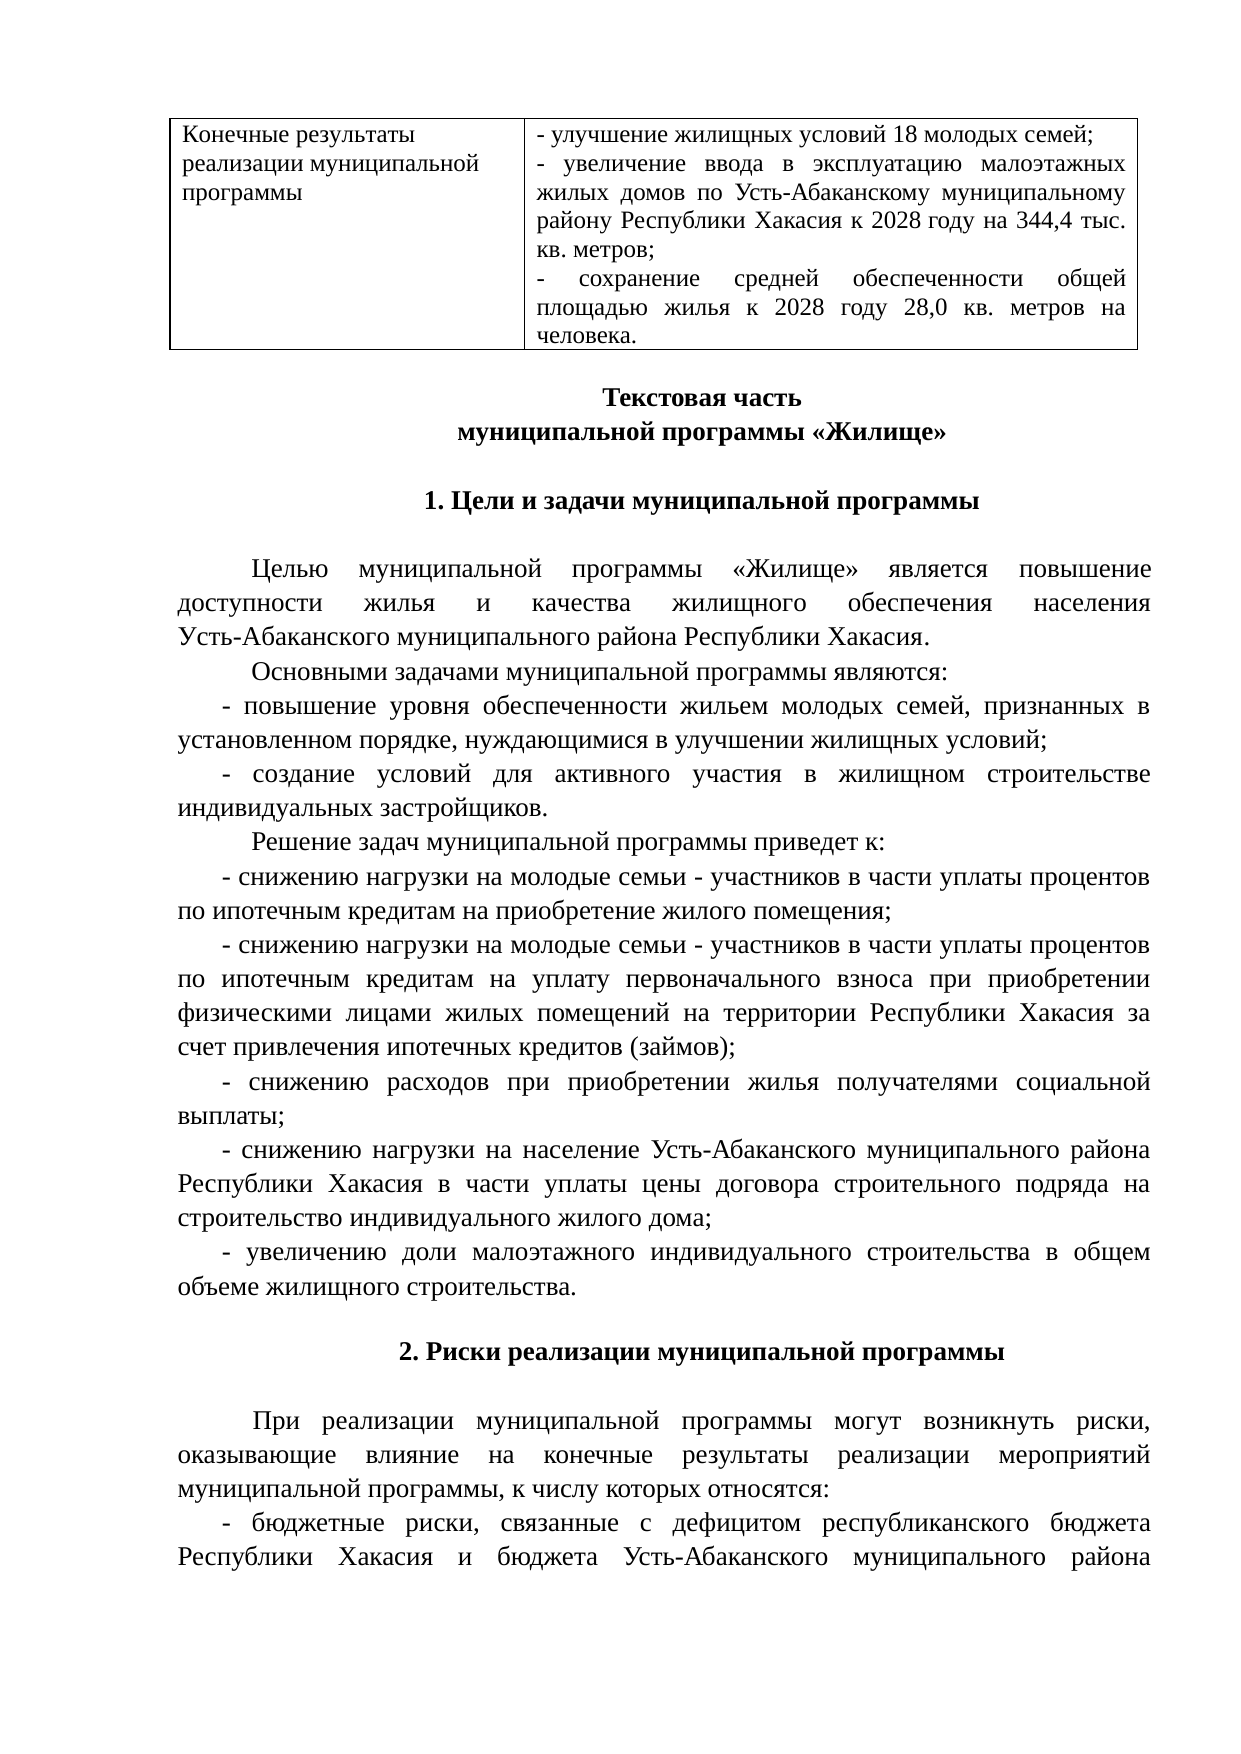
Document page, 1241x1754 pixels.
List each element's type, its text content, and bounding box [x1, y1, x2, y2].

subtitle 1. Цели и задачи муниципальной программы [177, 484, 1152, 515]
text Решение задач муниципальной программы приведет к: [177, 826, 1152, 857]
text - снижению нагрузки на молодые семьи - участников в части уплаты процентов по ипотечным кредитам на приобретение жилого помещения; [177, 860, 1152, 925]
text Целью муниципальной программы «Жилище» является повышение доступности жилья и качества жилищного обеспечения населения Усть-Абаканского муниципального района Республики Хакасия. [177, 552, 1152, 652]
text - снижению нагрузки на молодые семьи - участников в части уплаты процентов по ипотечным кредитам на уплату первоначального взноса при приобретении физическими лицами жилых помещений на территории Республики Хакасия за счет привлечения ипотечных кредитов (займов); [177, 928, 1152, 1062]
text - снижению расходов при приобретении жилья получателями социальной выплаты; [177, 1065, 1152, 1130]
table_cell - улучшение жилищных условий 18 молодых семей; - увеличение ввода в эксплуатацию малоэтажных жилых домов по Усть-Абаканскому муниципальному району Республики Хакасия к 2028 году на 344,4 тыс. кв. метров; - сохранение средней обеспеченности общей площадью жилья к 2028 году 28,0 кв. метров на человека. [525, 119, 1137, 349]
subtitle Текстовая часть [177, 381, 1152, 412]
text - увеличению доли малоэтажного индивидуального строительства в общем объеме жилищного строительства. [177, 1236, 1152, 1301]
text - повышение уровня обеспеченности жильем молодых семей, признанных в установленном порядке, нуждающимися в улучшении жилищных условий; [177, 689, 1152, 754]
text - создание условий для активного участия в жилищном строительстве индивидуальных застройщиков. [177, 757, 1152, 822]
subtitle 2. Риски реализации муниципальной программы [177, 1335, 1152, 1367]
text При реализации муниципальной программы могут возникнуть риски, оказывающие влияние на конечные результаты реализации мероприятий муниципальной программы, к числу которых относятся: [177, 1404, 1152, 1503]
subtitle муниципальной программы «Жилище» [177, 416, 1152, 447]
text Основными задачами муниципальной программы являются: [177, 655, 1152, 686]
text - снижению нагрузки на население Усть-Абаканского муниципального района Республики Хакасия в части уплаты цены договора строительного подряда на строительство индивидуального жилого дома; [177, 1133, 1152, 1232]
table_cell Конечные результаты реализации муниципальной программы [171, 119, 524, 349]
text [177, 1506, 1152, 1572]
